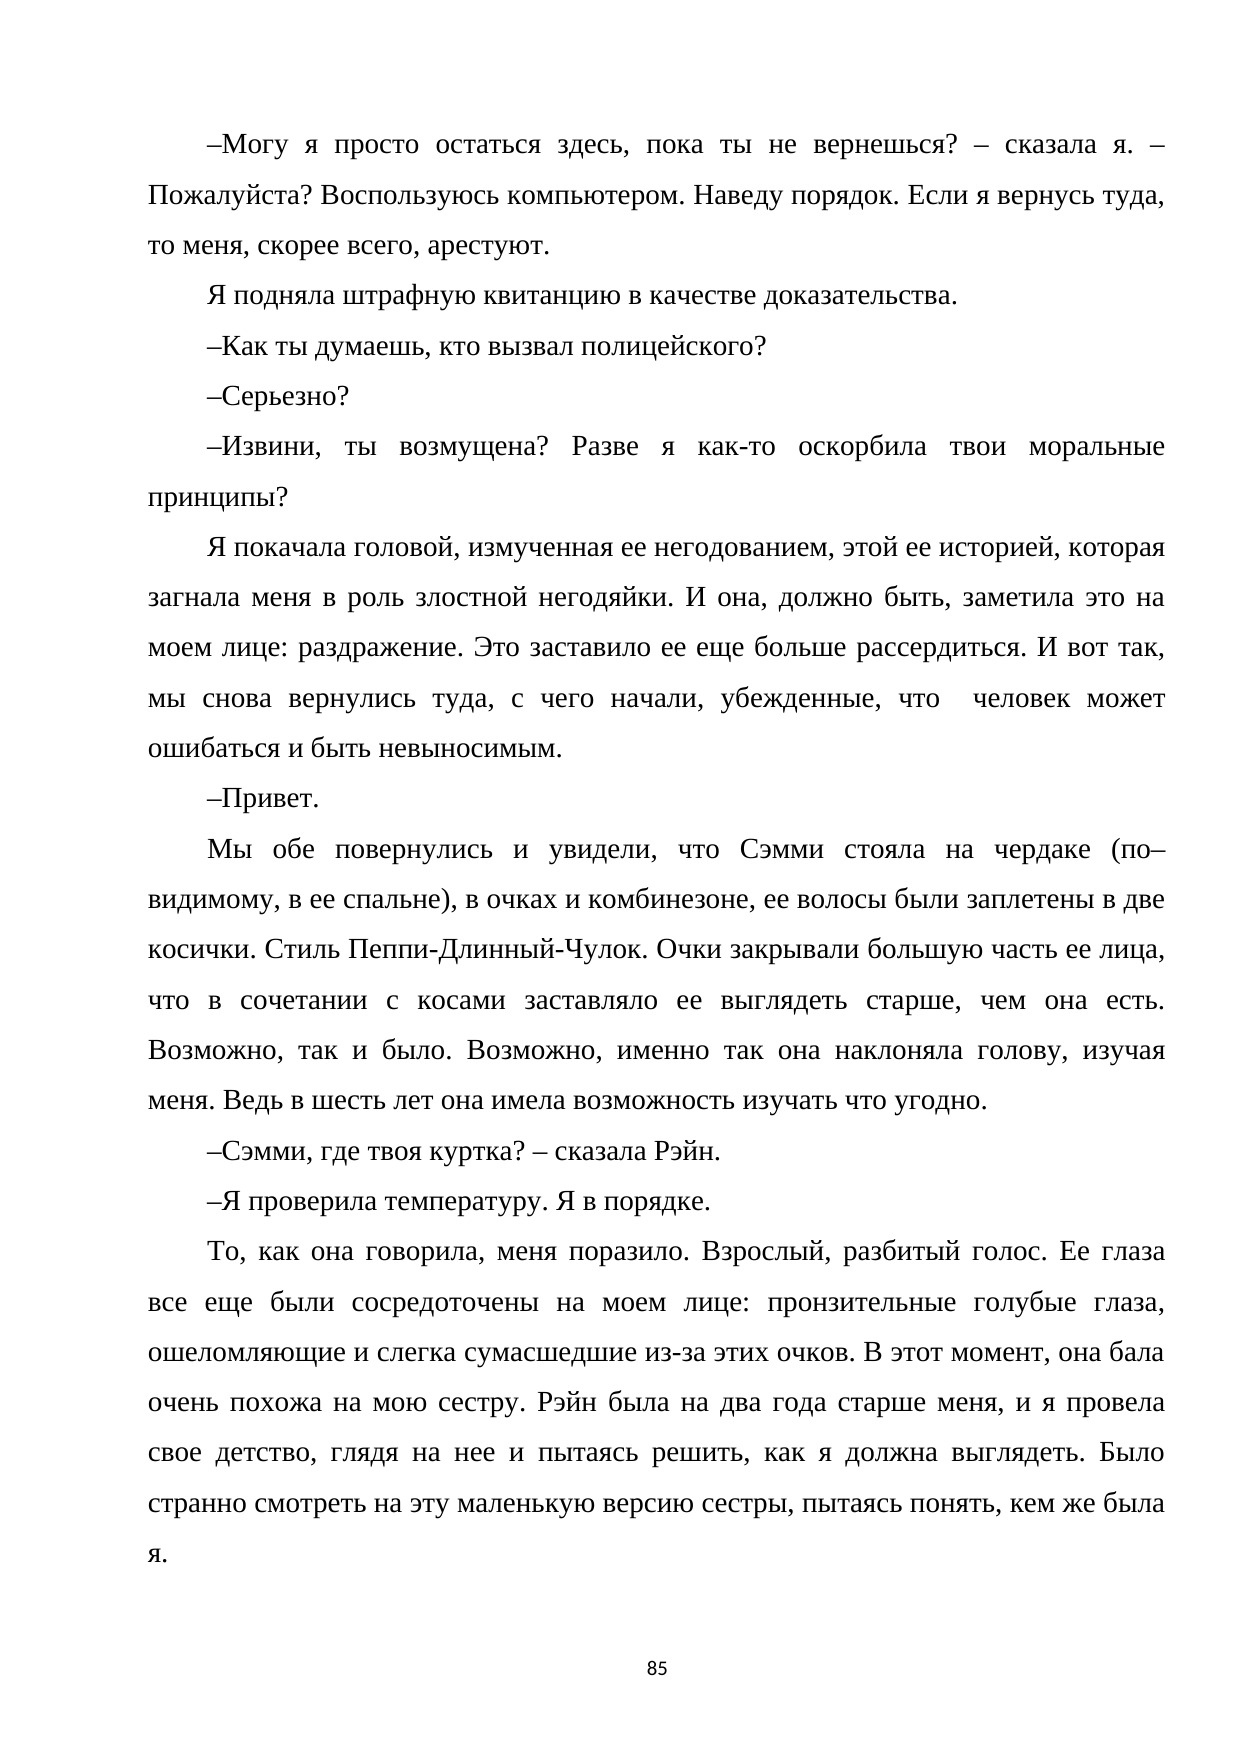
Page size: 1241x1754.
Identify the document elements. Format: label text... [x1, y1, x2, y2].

text –Сэмми, где твоя куртка? – сказала Рэйн. [148, 1133, 1167, 1166]
text То, как она говорила, меня поразило. Взрослый, разбитый голос. Ее глаза все еще были сосредоточены на моем лице: пронзительные голубые глаза, ошеломляющие и слегка сумасшедшие из-за этих очков. В этот момент, она бала очень похожа на мою сестру. Рэйн была на два года старше меня, и я провела свое детство, глядя на нее и пытаясь решить, как я должна выглядеть. Было странно смотреть на эту маленькую версию сестры, пытаясь понять, кем же была я. [148, 1233, 1167, 1569]
text Мы обе повернулись и увидели, что Сэмми стояла на чердаке (по–видимому, в ее спальне), в очках и комбинезоне, ее волосы были заплетены в две косички. Стиль Пеппи-Длинный-Чулок. Очки закрывали большую часть ее лица, что в сочетании с косами заставляло ее выглядеть старше, чем она есть. Возможно, так и было. Возможно, именно так она наклоняла голову, изучая меня. Ведь в шесть лет она имела возможность изучать что угодно. [148, 831, 1167, 1116]
text –Извини, ты возмущена? Разве я как-то оскорбила твои моральные принципы? [148, 428, 1167, 512]
text –Привет. [148, 781, 1167, 814]
text Я покачала головой, измученная ее негодованием, этой ее историей, которая загнала меня в роль злостной негодяйки. И она, должно быть, заметила это на моем лице: раздражение. Это заставило ее еще больше рассердиться. И вот так, мы снова вернулись туда, с чего начали, убежденные, что человек может ошибаться и быть невыносимым. [148, 529, 1167, 764]
text –Я проверила температуру. Я в порядке. [148, 1183, 1167, 1217]
text –Могу я просто остаться здесь, пока ты не вернешься? – сказала я. – Пожалуйста? Воспользуюсь компьютером. Наведу порядок. Если я вернусь туда, то меня, скорее всего, арестуют. [148, 126, 1167, 261]
text –Как ты думаешь, кто вызвал полицейского? [148, 328, 1167, 361]
text Я подняла штрафную квитанцию в качестве доказательства. [148, 277, 1167, 311]
text –Серьезно? [148, 378, 1167, 412]
